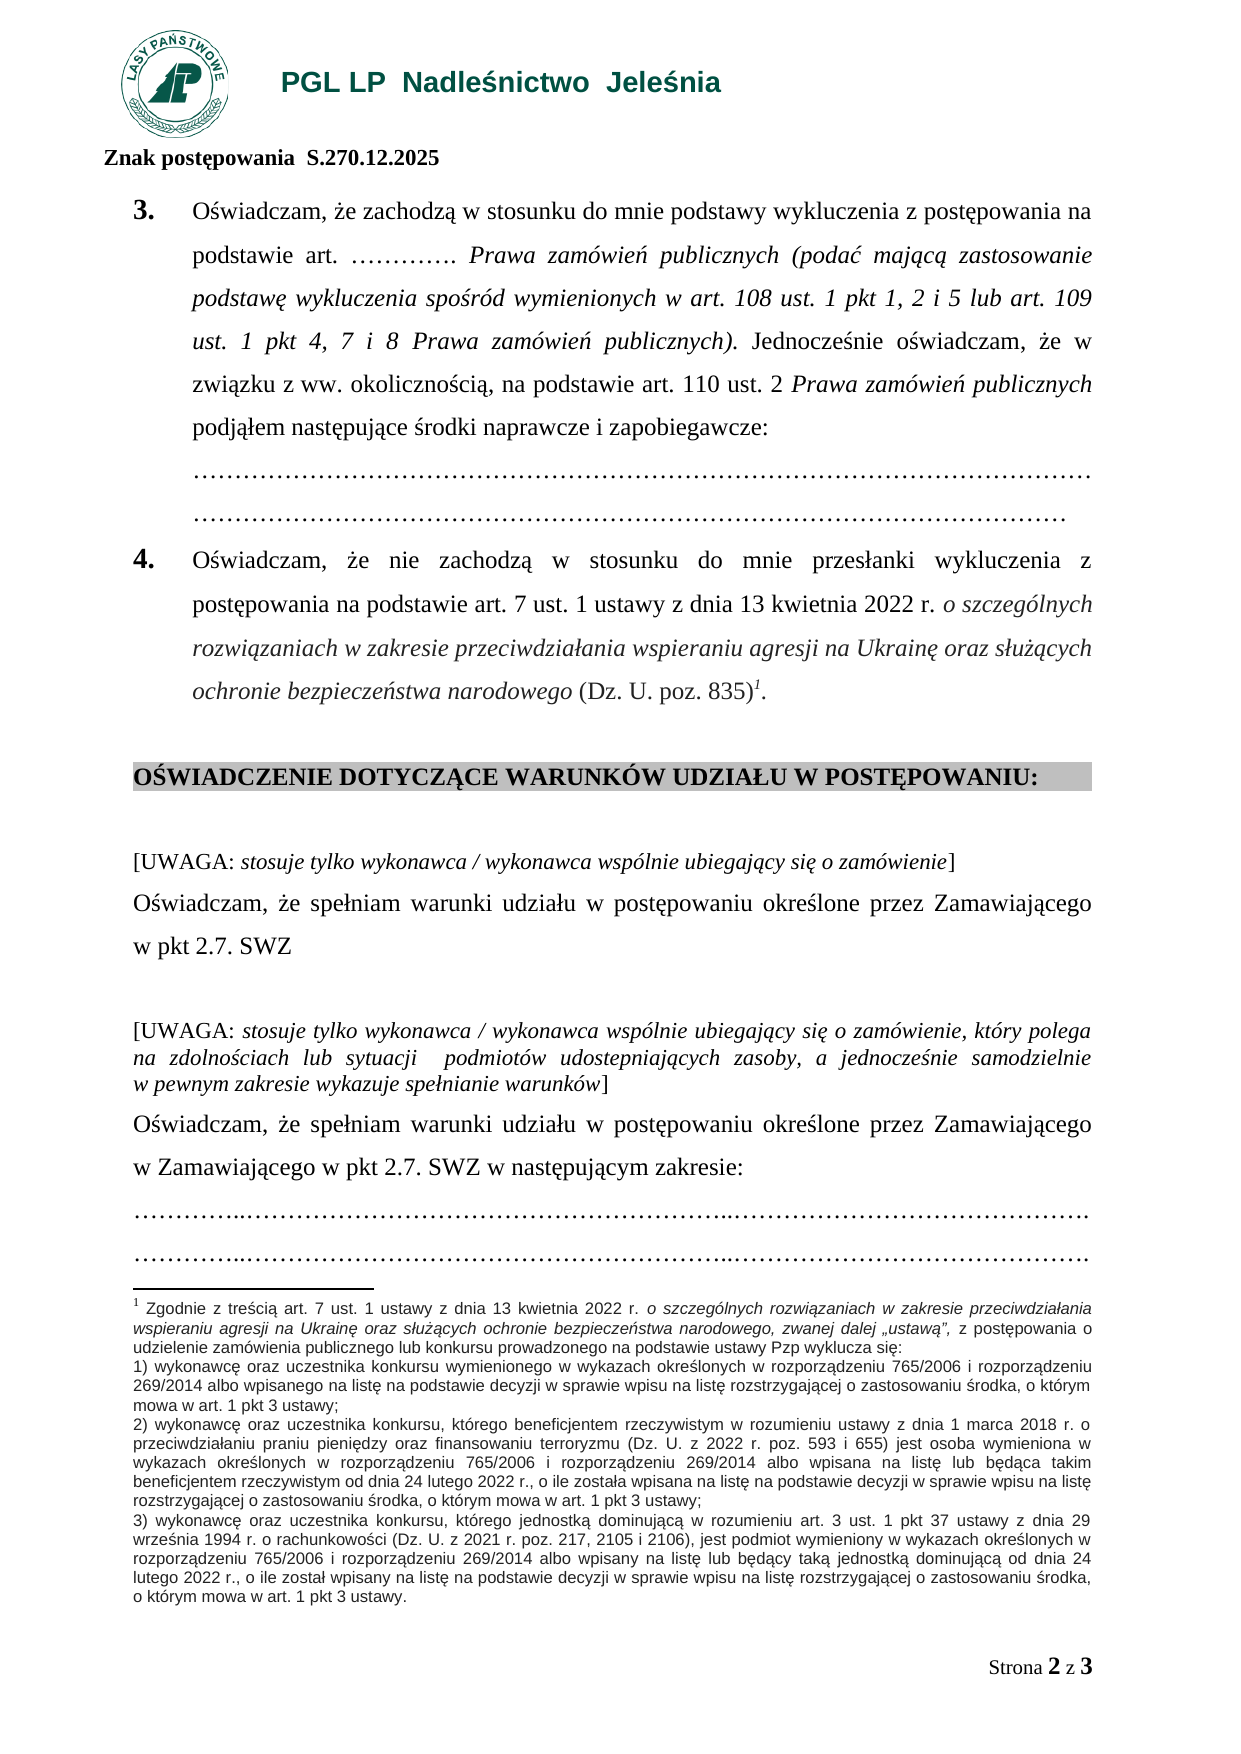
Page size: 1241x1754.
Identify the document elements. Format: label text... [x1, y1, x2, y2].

text [UWAGA: stosuje tylko wykonawca / wykonawca wspólnie ubiegający się o zamówienie, który polega na zdolnościach lub sytuacji podmiotów udostepniających zasoby, a jednocześnie samodzielnie w pewnym zakresie wykazuje spełnianie warunków] [133, 1017, 1092, 1096]
text Oświadczam, że spełniam warunki udziału w postępowaniu określone przez Zamawiającego w Zamawiającego w pkt 2.7. SWZ w następującym zakresie: [133, 1109, 1092, 1181]
list Oświadczam, że zachodzą w stosunku do mnie podstawy wykluczenia z postępowania na podstawie art. …………. Prawa zamówień publicznych (podać mającą zastosowanie podstawę wykluczenia spośród wymienionych w art. 108 ust. 1 pkt 1, 2 i 5 lub art. 109 ust. 1 pkt 4, 7 i 8 Prawa zamówień publicznych). Jednocześnie oświadczam, że w związku z ww. okolicznością, na podstawie art. 110 ust. 2 Prawa zamówień publicznych podjąłem następujące środki naprawcze i zapobiegawcze: [133, 192, 1092, 441]
list …………………………………………………………………………………………………………………………………………………………………………………………… [192, 455, 1092, 527]
list Oświadczam, że nie zachodzą w stosunku do mnie przesłanki wykluczenia z postępowania na podstawie art. 7 ust. 1 ustawy z dnia 13 kwietnia 2022 r. o szczególnych rozwiązaniach w zakresie przeciwdziałania wspieraniu agresji na Ukrainę oraz służących ochronie bezpieczeństwa narodowego (Dz. U. poz. 835). [133, 542, 1092, 704]
text Oświadczam, że spełniam warunki udziału w postępowaniu określone przez Zamawiającego w pkt 2.7. SWZ [133, 888, 1092, 960]
text OŚWIADCZENIE DOTYCZĄCE WARUNKÓW UDZIAŁU W POSTĘPOWANIU: [133, 762, 1092, 791]
text [UWAGA: stosuje tylko wykonawca / wykonawca wspólnie ubiegający się o zamówienie] [133, 848, 1092, 875]
text …………..…………………………………………………..……………………………………. [133, 1195, 1092, 1224]
text …………..…………………………………………………..……………………………………. [133, 1238, 1092, 1267]
